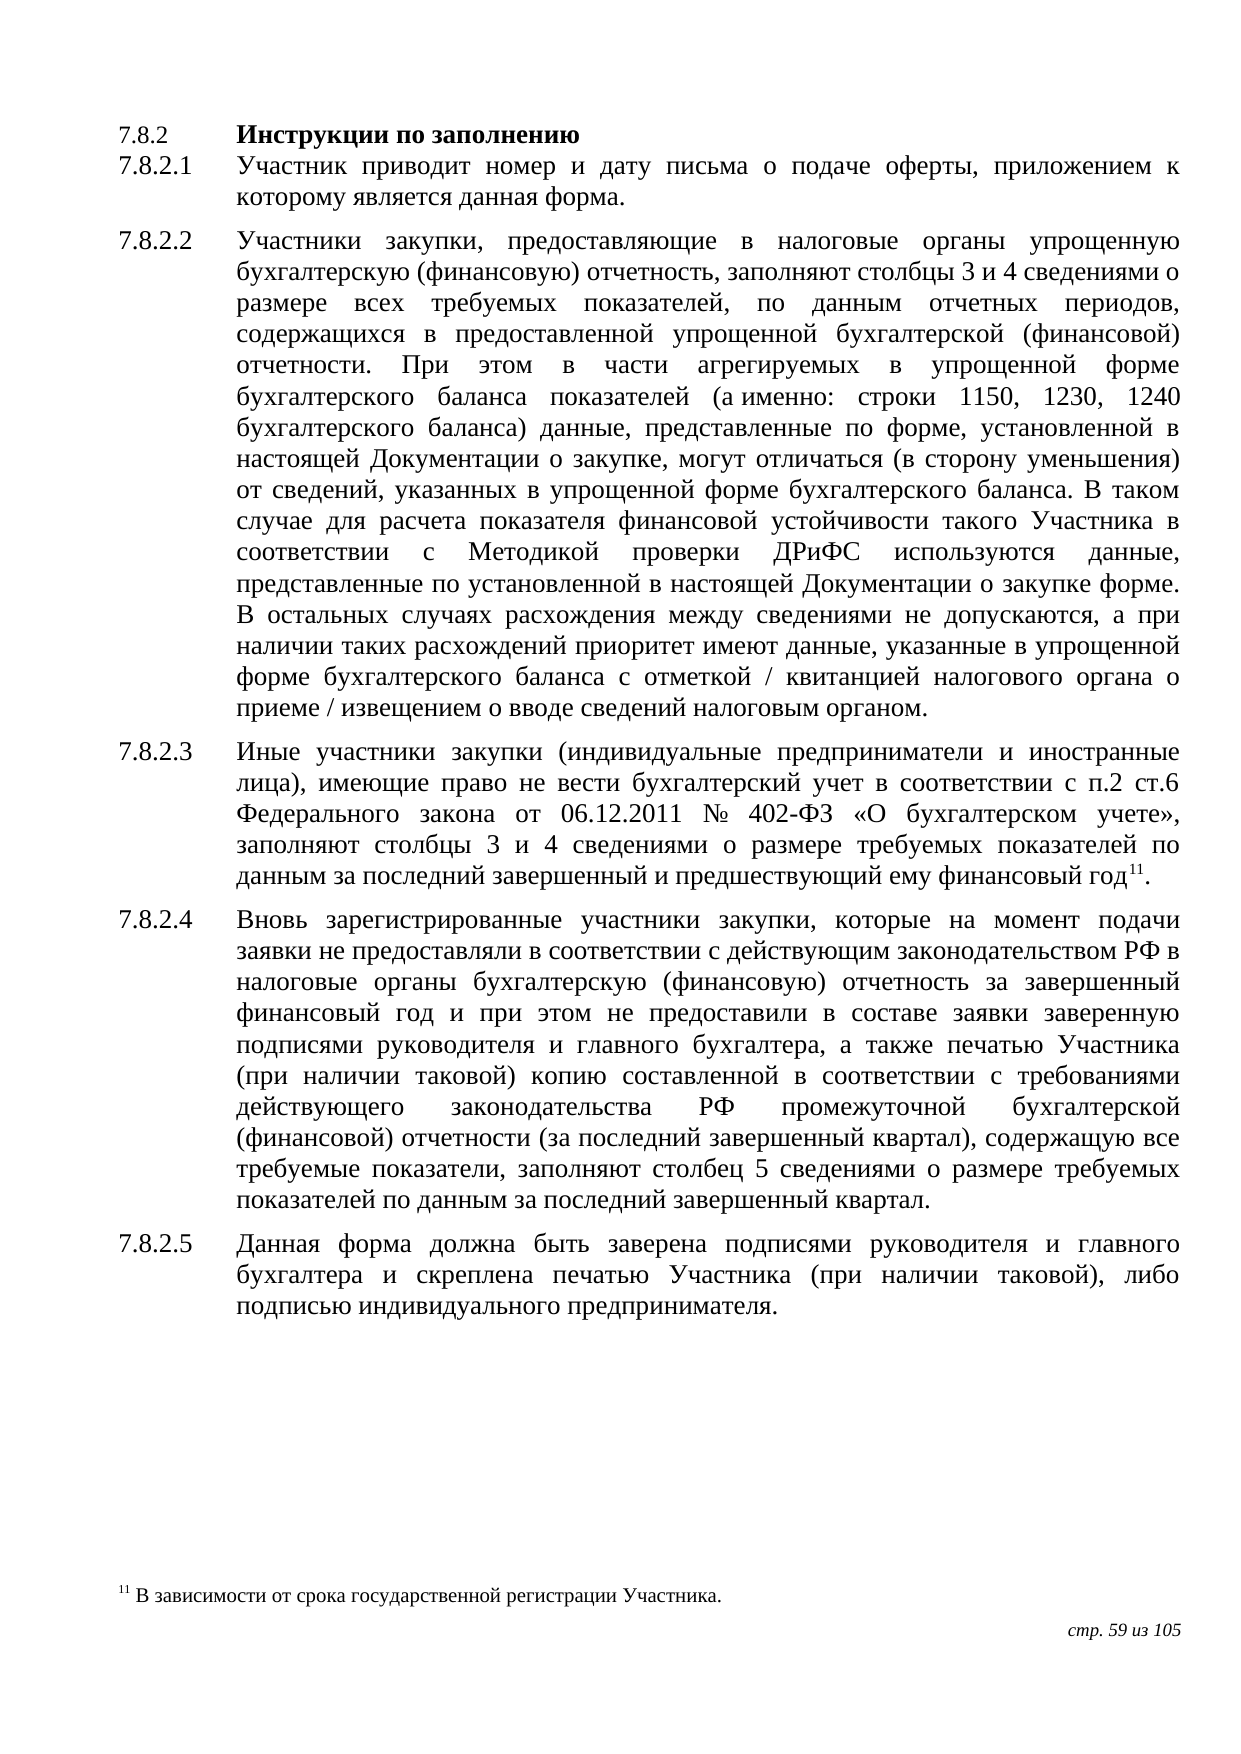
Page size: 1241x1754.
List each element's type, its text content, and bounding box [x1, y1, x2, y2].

text Вновь зарегистрированные участники закупки, которые на момент подачи заявки не предоставляли в соответствии с действующим законодательством РФ в налоговые органы бухгалтерскую (финансовую) отчетность за завершенный финансовый год и при этом не предоставили в составе заявки заверенную подписями руководителя и главного бухгалтера, а также печатью Участника (при наличии таковой) копию составленной в соответствии с требованиями действующего законодательства РФ промежуточной бухгалтерской (финансовой) отчетности (за последний завершенный квартал), содержащую все требуемые показатели, заполняют столбец 5 сведениями о размере требуемых показателей по данным за последний завершенный квартал. [118, 903, 1181, 1214]
text Инструкции по заполнению [118, 118, 1181, 149]
text Участники закупки, предоставляющие в налоговые органы упрощенную бухгалтерскую (финансовую) отчетность, заполняют столбцы 3 и 4 сведениями о размере всех требуемых показателей, по данным отчетных периодов, содержащихся в предоставленной упрощенной бухгалтерской (финансовой) отчетности. При этом в части агрегируемых в упрощенной форме бухгалтерского баланса показателей (а именно: строки 1150, 1230, 1240 бухгалтерского баланса) данные, представленные по форме, установленной в настоящей Документации о закупке, могут отличаться (в сторону уменьшения) от сведений, указанных в упрощенной форме бухгалтерского баланса. В таком случае для расчета показателя финансовой устойчивости такого Участника в соответствии с Методикой проверки ДРиФС используются данные, представленные по установленной в настоящей Документации о закупке форме. В остальных случаях расхождения между сведениями не допускаются, а при наличии таких расхождений приоритет имеют данные, указанные в упрощенной форме бухгалтерского баланса с отметкой / квитанцией налогового органа о приеме / извещением о вводе сведений налоговым органом. [118, 224, 1181, 722]
text Данная форма должна быть заверена подписями руководителя и главного бухгалтера и скреплена печатью Участника (при наличии таковой), либо подписью индивидуального предпринимателя. [118, 1227, 1181, 1321]
text Иные участники закупки (индивидуальные предприниматели и иностранные лица), имеющие право не вести бухгалтерский учет в соответствии с п.2 ст.6 Федерального закона от 06.12.2011 № 402-ФЗ «О бухгалтерском учете», заполняют столбцы 3 и 4 сведениями о размере требуемых показателей по данным за последний завершенный и предшествующий ему финансовый год. [118, 735, 1181, 891]
text Участник приводит номер и дату письма о подаче оферты, приложением к которому является данная форма. [118, 149, 1181, 212]
